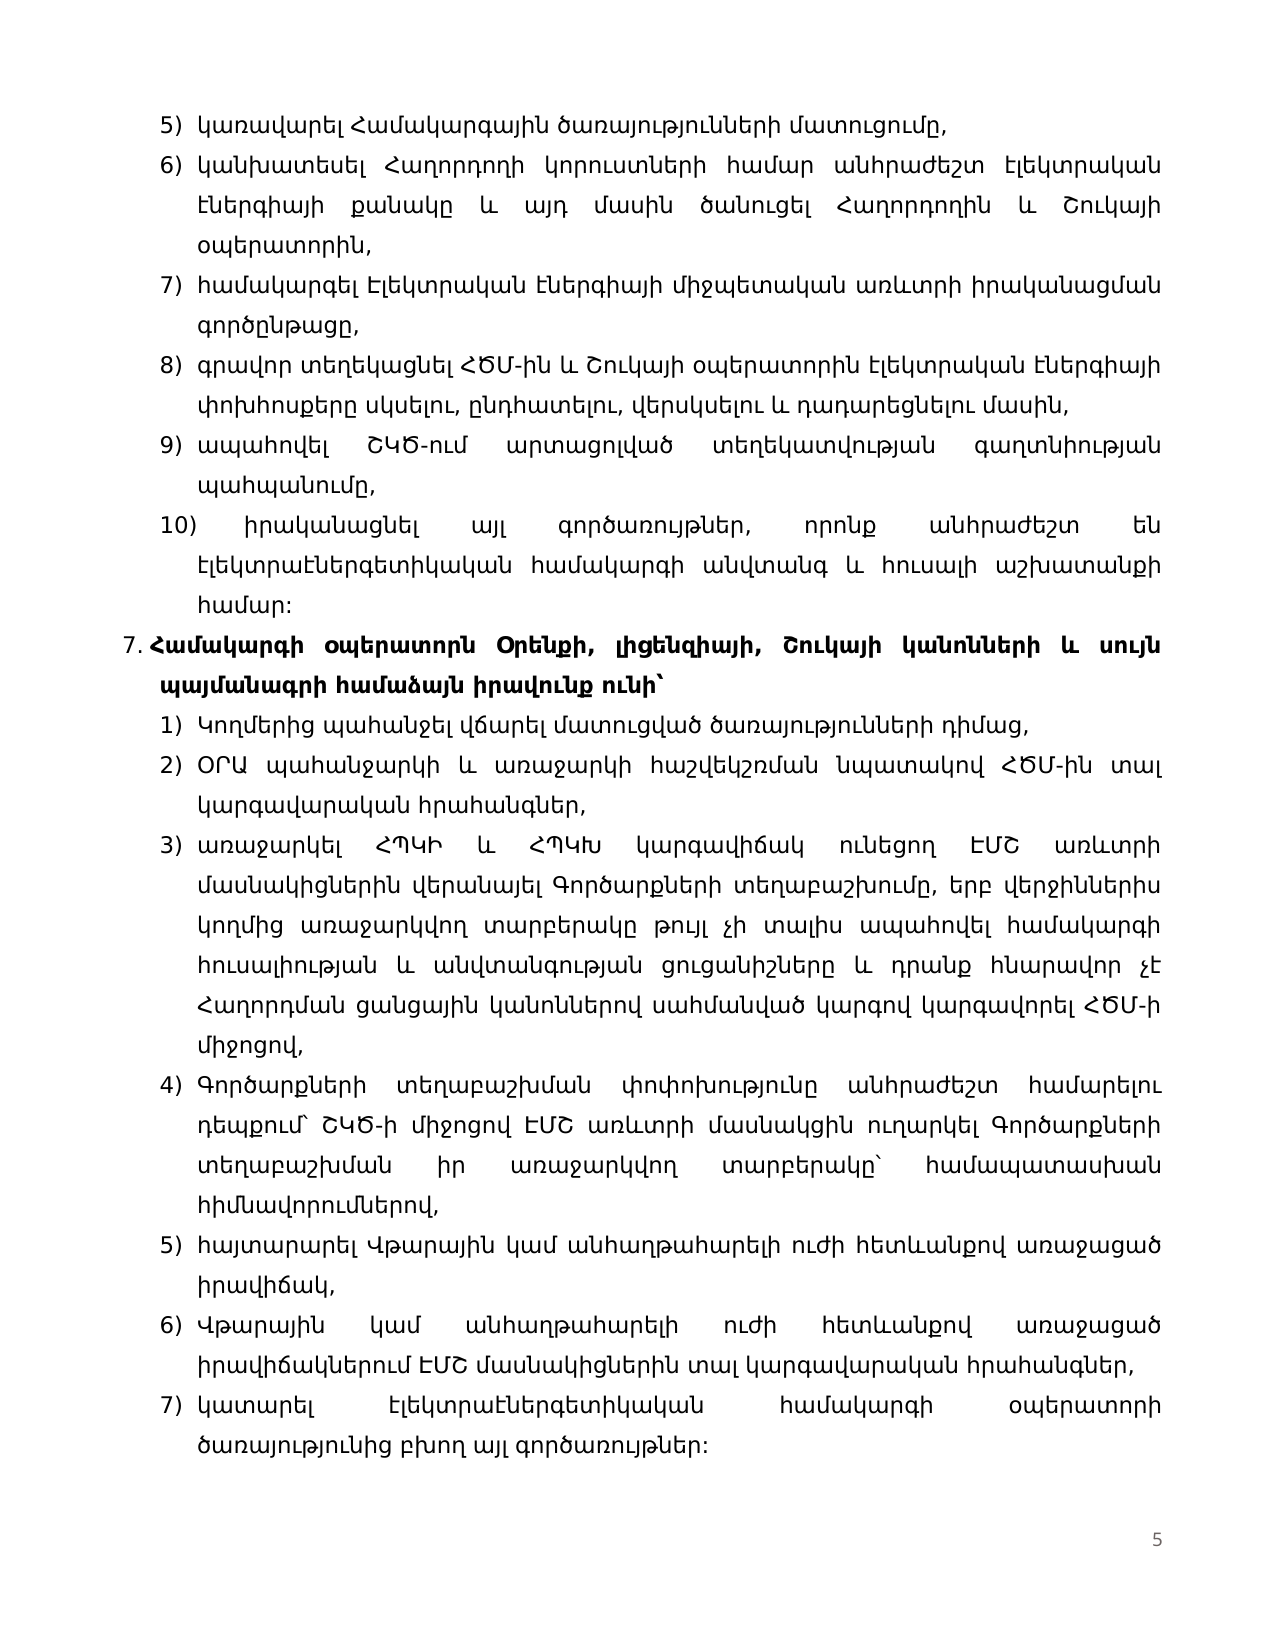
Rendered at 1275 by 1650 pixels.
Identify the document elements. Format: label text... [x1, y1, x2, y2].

list ՕՐԱ պահանջարկի և առաջարկի հաշվեկշռման նպատակով ՀԾՄ-ին տալ կարգավարական հրահանգներ, [159, 752, 1162, 819]
list հայտարարել Վթարային կամ անհաղթահարելի ուժի հետևանքով առաջացած իրավիճակ, [159, 1232, 1162, 1299]
list համակարգել Էլեկտրական էներգիայի միջպետական առևտրի իրականացման գործընթացը, [159, 272, 1162, 339]
list իրականացնել այլ գործառույթներ, որոնք անհրաժեշտ են էլեկտրաէներգետիկական համակարգի անվտանգ և հուսալի աշխատանքի համար: [159, 512, 1162, 619]
list Վթարային կամ անհաղթահարելի ուժի հետևանքով առաջացած իրավիճակներում ԷՄՇ մասնակիցներին տալ կարգավարական հրահանգներ, [159, 1312, 1162, 1379]
list ապահովել ՇԿԾ-ում արտացոլված տեղեկատվության գաղտնիության պահպանումը, [159, 432, 1162, 499]
list առաջարկել ՀՊԿԻ և ՀՊԿԽ կարգավիճակ ունեցող ԷՄՇ առևտրի մասնակիցներին վերանայել Գործարքների տեղաբաշխումը, երբ վերջիններիս կողմից առաջարկվող տարբերակը թույլ չի տալիս ապահովել համակարգի հուսալիության և անվտանգության ցուցանիշները և դրանք հնարավոր չէ Հաղորդման ցանցային կանոններով սահմանված կարգով կարգավորել ՀԾՄ-ի միջոցով, [159, 832, 1162, 1059]
text Համակարգի օպերատորն Օրենքի, լիցենզիայի, Շուկայի կանոնների և սույն պայմանագրի համաձայն իրավունք ունի՝ [122, 632, 1162, 699]
list կառավարել Համակարգային ծառայությունների մատուցումը, [159, 112, 1162, 139]
list գրավոր տեղեկացնել ՀԾՄ-ին և Շուկայի օպերատորին էլեկտրական էներգիայի փոխհոսքերը սկսելու, ընդհատելու, վերսկսելու և դադարեցնելու մասին, [159, 352, 1162, 419]
list կանխատեսել Հաղորդողի կորուստների համար անհրաժեշտ էլեկտրական էներգիայի քանակը և այդ մասին ծանուցել Հաղորդողին և Շուկայի օպերատորին, [159, 152, 1162, 259]
list Կողմերից պահանջել վճարել մատուցված ծառայությունների դիմաց, [159, 712, 1162, 739]
list Գործարքների տեղաբաշխման փոփոխությունը անհրաժեշտ համարելու դեպքում՝ ՇԿԾ-ի միջոցով ԷՄՇ առևտրի մասնակցին ուղարկել Գործարքների տեղաբաշխման իր առաջարկվող տարբերակը՝ համապատասխան հիմնավորումներով, [159, 1072, 1162, 1219]
list կատարել էլեկտրաէներգետիկական համակարգի օպերատորի ծառայությունից բխող այլ գործառույթներ: [159, 1392, 1162, 1459]
